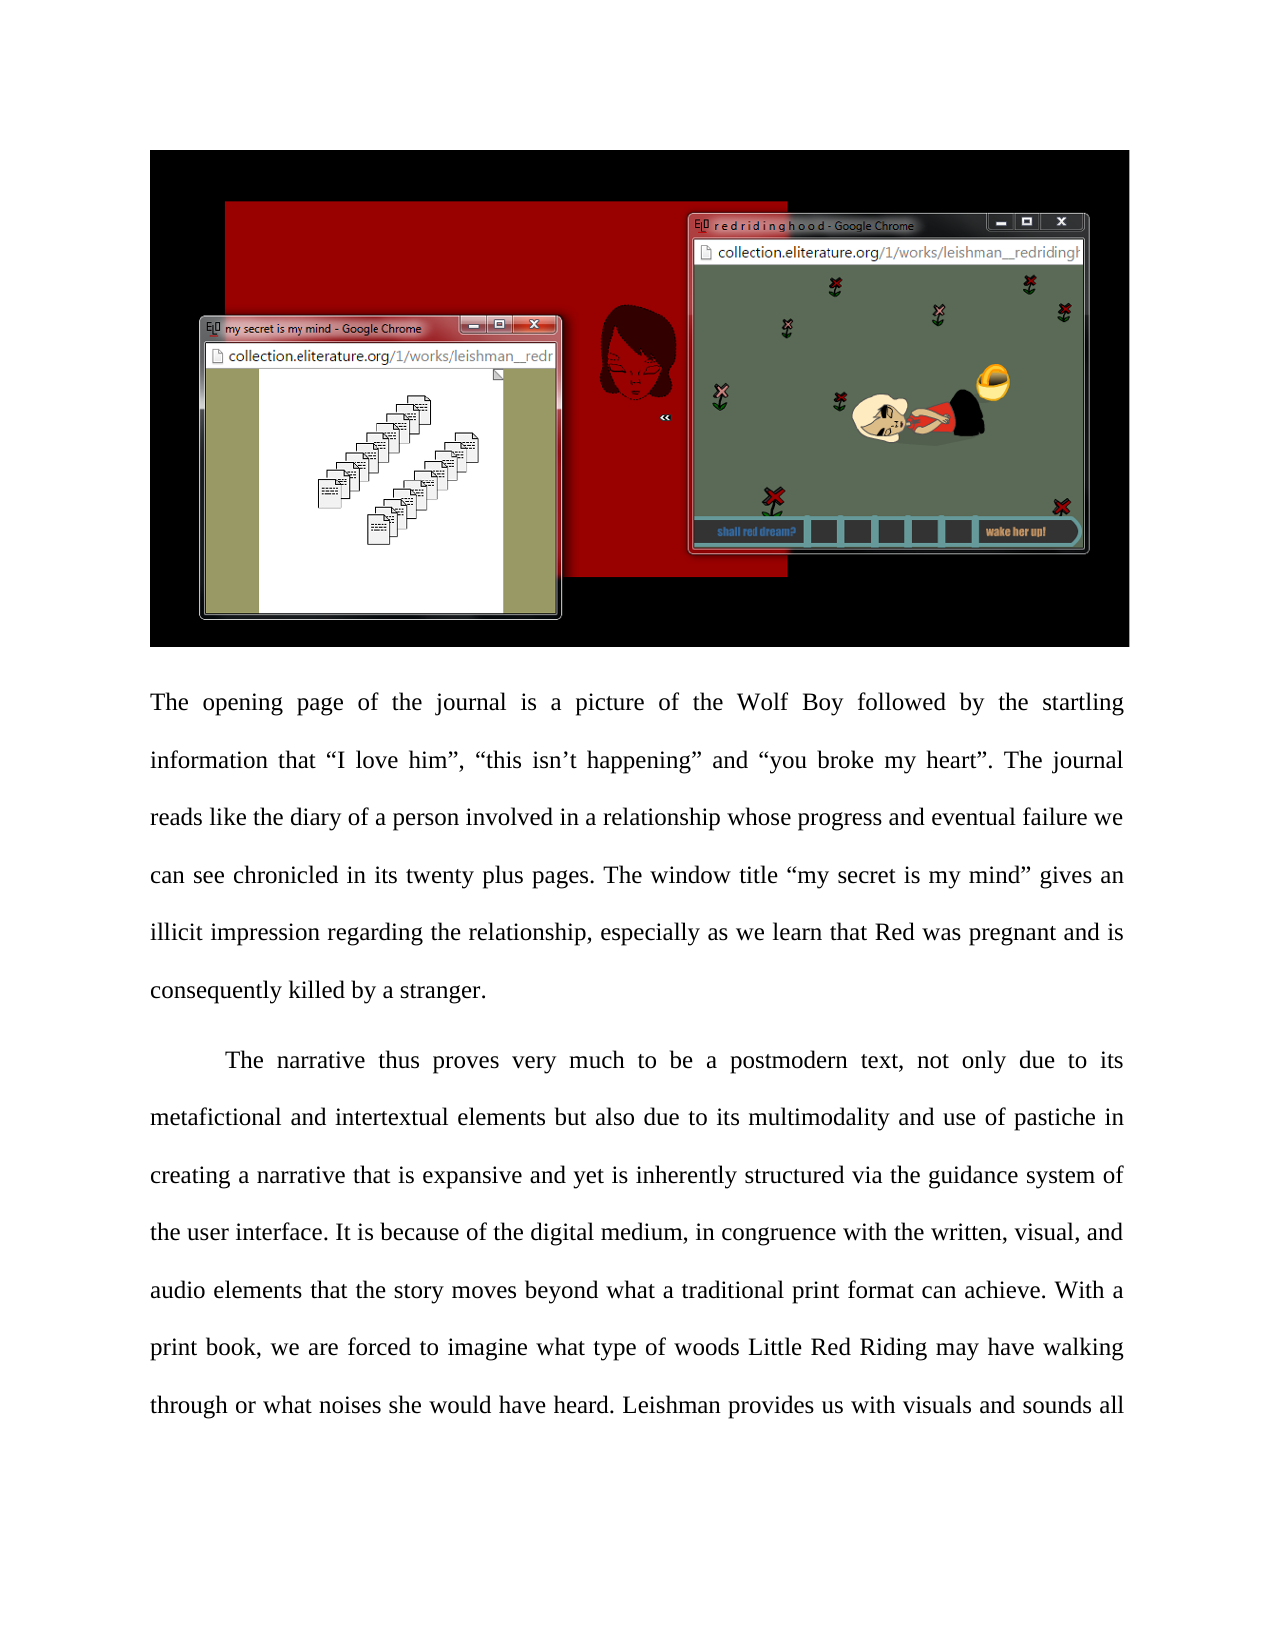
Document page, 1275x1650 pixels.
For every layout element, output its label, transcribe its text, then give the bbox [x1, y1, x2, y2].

picture [150, 150, 1130, 647]
text The opening page of the journal is a picture of the Wolf Boy followed by the startling information that “I love him”, “this isn’t happening” and “you broke my heart”. The journal reads like the diary of a person involved in a relationship whose progress and eventual failure we can see chronicled in its twenty plus pages. The window title “my secret is my mind” gives an illicit impression regarding the relationship, especially as we learn that Red was pregnant and is consequently killed by a stranger. [150, 687, 1125, 1004]
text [150, 1045, 1125, 1419]
